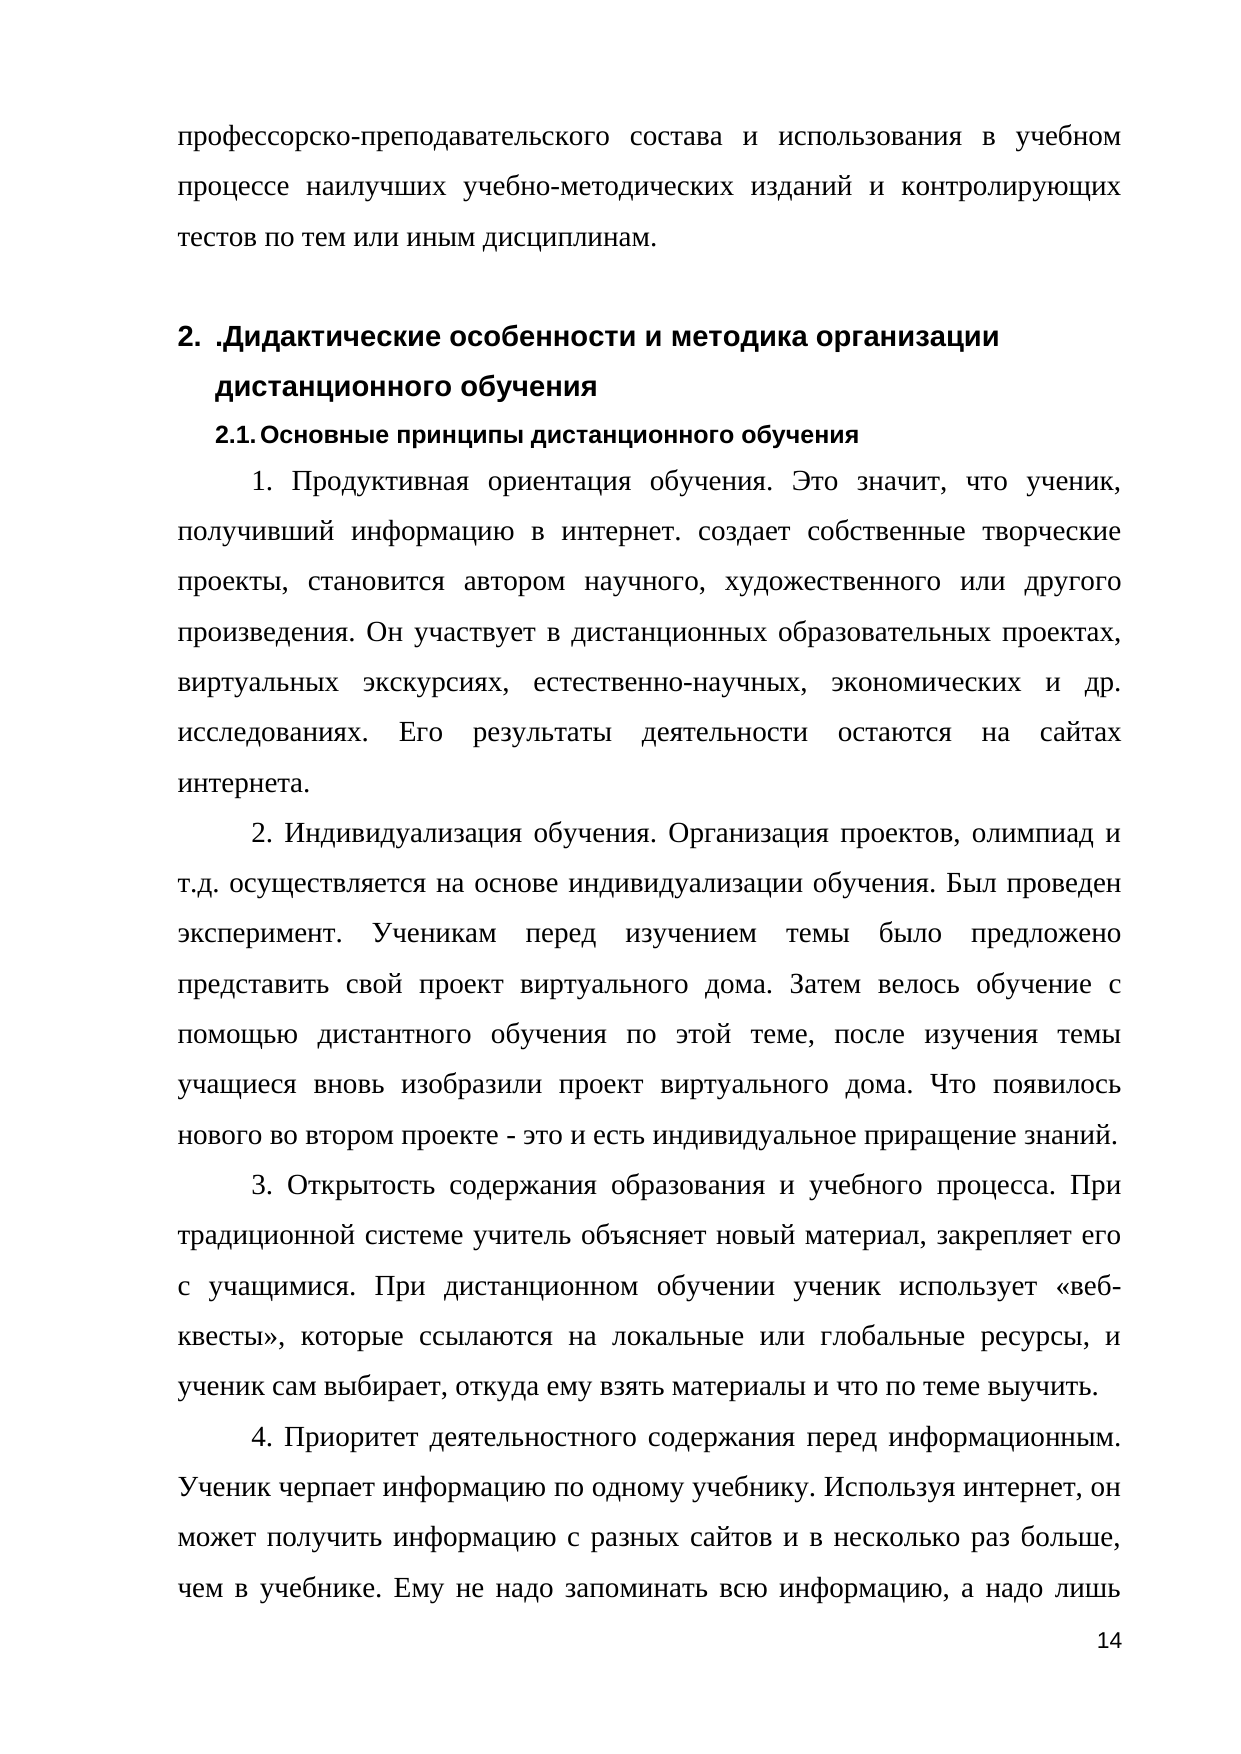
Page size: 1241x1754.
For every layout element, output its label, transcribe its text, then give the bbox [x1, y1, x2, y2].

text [177, 118, 1122, 252]
text 2. Индивидуализация обучения. Организация проектов, олимпиад и т.д. осуществляется на основе индивидуализации обучения. Был проведен эксперимент. Ученикам перед изучением темы было предложено представить свой проект виртуального дома. Затем велось обучение с помощью дистантного обучения по этой теме, после изучения темы учащиеся вновь изобразили проект виртуального дома. Что появилось нового во втором проекте - это и есть индивидуальное приращение знаний. [177, 815, 1122, 1150]
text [177, 1419, 1122, 1603]
subtitle .Дидактические особенности и методика организации дистанционного обучения [177, 319, 1122, 403]
text 3. Открытость содержания образования и учебного процесса. При традиционной системе учитель объясняет новый материал, закрепляет его с учащимися. При дистанционном обучении ученик использует «веб-квесты», которые ссылаются на локальные или глобальные ресурсы, и ученик сам выбирает, откуда ему взять материалы и что по теме выучить. [177, 1167, 1122, 1402]
text 1. Продуктивная ориентация обучения. Это значит, что ученик, получивший информацию в интернет. создает собственные творческие проекты, становится автором научного, художественного или другого произведения. Он участвует в дистанционных образовательных проектах, виртуальных экскурсиях, естественно-научных, экономических и др. исследованиях. Его результаты деятельности остаются на сайтах интернета. [177, 463, 1122, 798]
subtitle Основные принципы дистанционного обучения [215, 420, 1122, 448]
